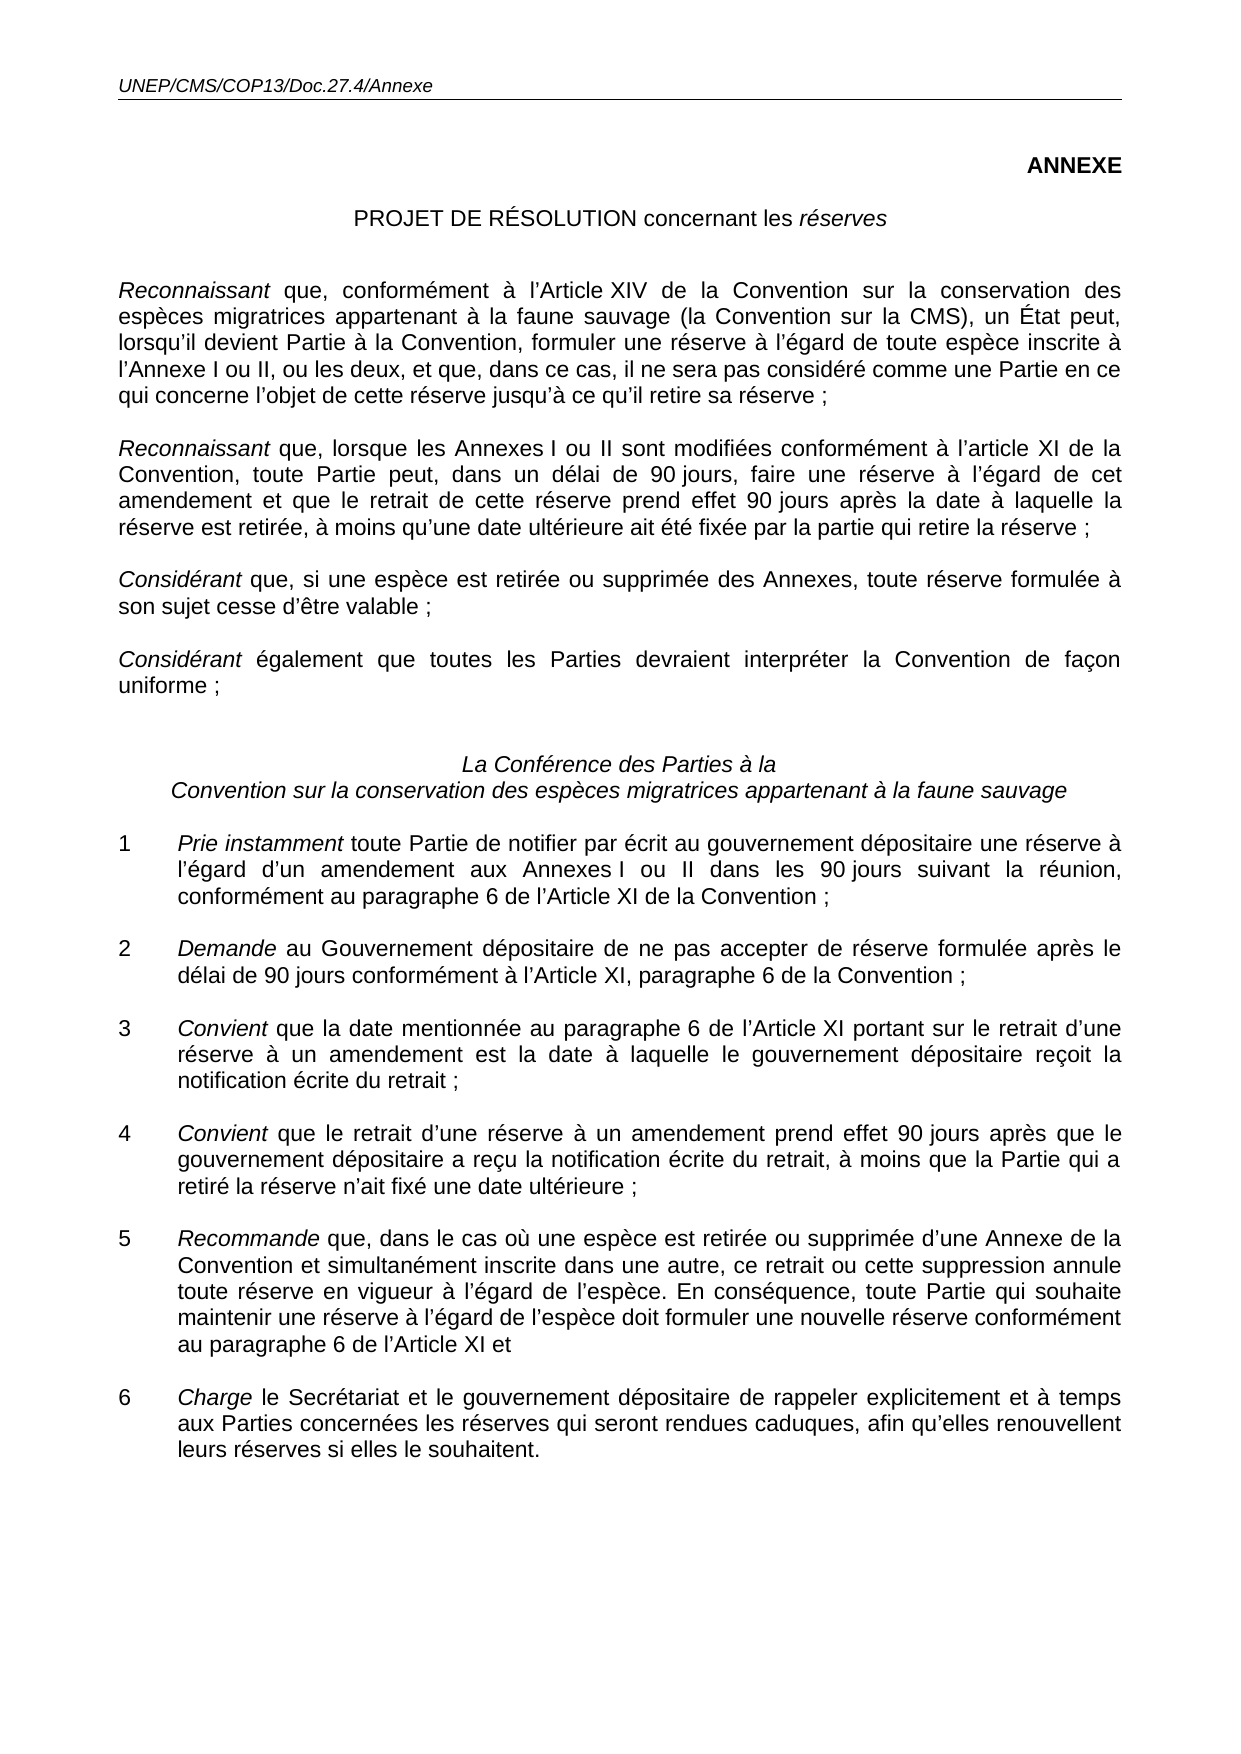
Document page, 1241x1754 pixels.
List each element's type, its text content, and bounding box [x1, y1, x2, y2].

text PROJET DE RÉSOLUTION concernant les réserves [118, 205, 1122, 231]
text 5 Recommande que, dans le cas où une espèce est retirée ou supprimée d’une Annexe de la Convention et simultanément inscrite dans une autre, ce retrait ou cette suppression annule toute réserve en vigueur à l’égard de l’espèce. En conséquence, toute Partie qui souhaite maintenir une réserve à l’égard de l’espèce doit formuler une nouvelle réserve conformément au paragraphe 6 de l’Article XI et [118, 1225, 1122, 1357]
text Reconnaissant que, conformément à l’Article XIV de la Convention sur la conservation des espèces migratrices appartenant à la faune sauvage (la Convention sur la CMS), un État peut, lorsqu’il devient Partie à la Convention, formuler une réserve à l’égard de toute espèce inscrite à l’Annexe I ou II, ou les deux, et que, dans ce cas, il ne sera pas considéré comme une Partie en ce qui concerne l’objet de cette réserve jusqu’à ce qu’il retire sa réserve ; [118, 277, 1122, 408]
text Considérant également que toutes les Parties devraient interpréter la Convention de façon uniforme ; [118, 646, 1122, 698]
text Convention sur la conservation des espèces migratrices appartenant à la faune sauvage [118, 777, 1122, 804]
text 4 Convient que le retrait d’une réserve à un amendement prend effet 90 jours après que le gouvernement dépositaire a reçu la notification écrite du retrait, à moins que la Partie qui a retiré la réserve n’ait fixé une date ultérieure ; [118, 1120, 1122, 1199]
text Considérant que, si une espèce est retirée ou supprimée des Annexes, toute réserve formulée à son sujet cesse d’être valable ; [118, 566, 1122, 619]
text 2 Demande au Gouvernement dépositaire de ne pas accepter de réserve formulée après le délai de 90 jours conformément à l’Article XI, paragraphe 6 de la Convention ; [118, 935, 1122, 988]
text 1 Prie instamment toute Partie de notifier par écrit au gouvernement dépositaire une réserve à l’égard d’un amendement aux Annexes I ou II dans les 90 jours suivant la réunion, conformément au paragraphe 6 de l’Article XI de la Convention ; [118, 830, 1122, 909]
text La Conférence des Parties à la [118, 751, 1122, 777]
text 3 Convient que la date mentionnée au paragraphe 6 de l’Article XI portant sur le retrait d’une réserve à un amendement est la date à laquelle le gouvernement dépositaire reçoit la notification écrite du retrait ; [118, 1014, 1122, 1093]
text 6 Charge le Secrétariat et le gouvernement dépositaire de rappeler explicitement et à temps aux Parties concernées les réserves qui seront rendues caduques, afin qu’elles renouvellent leurs réserves si elles le souhaitent. [118, 1383, 1122, 1462]
text Annexe [118, 152, 1122, 179]
text Reconnaissant que, lorsque les Annexes I ou II sont modifiées conformément à l’article XI de la Convention, toute Partie peut, dans un délai de 90 jours, faire une réserve à l’égard de cet amendement et que le retrait de cette réserve prend effet 90 jours après la date à laquelle la réserve est retirée, à moins qu’une date ultérieure ait été fixée par la partie qui retire la réserve ; [118, 435, 1122, 540]
